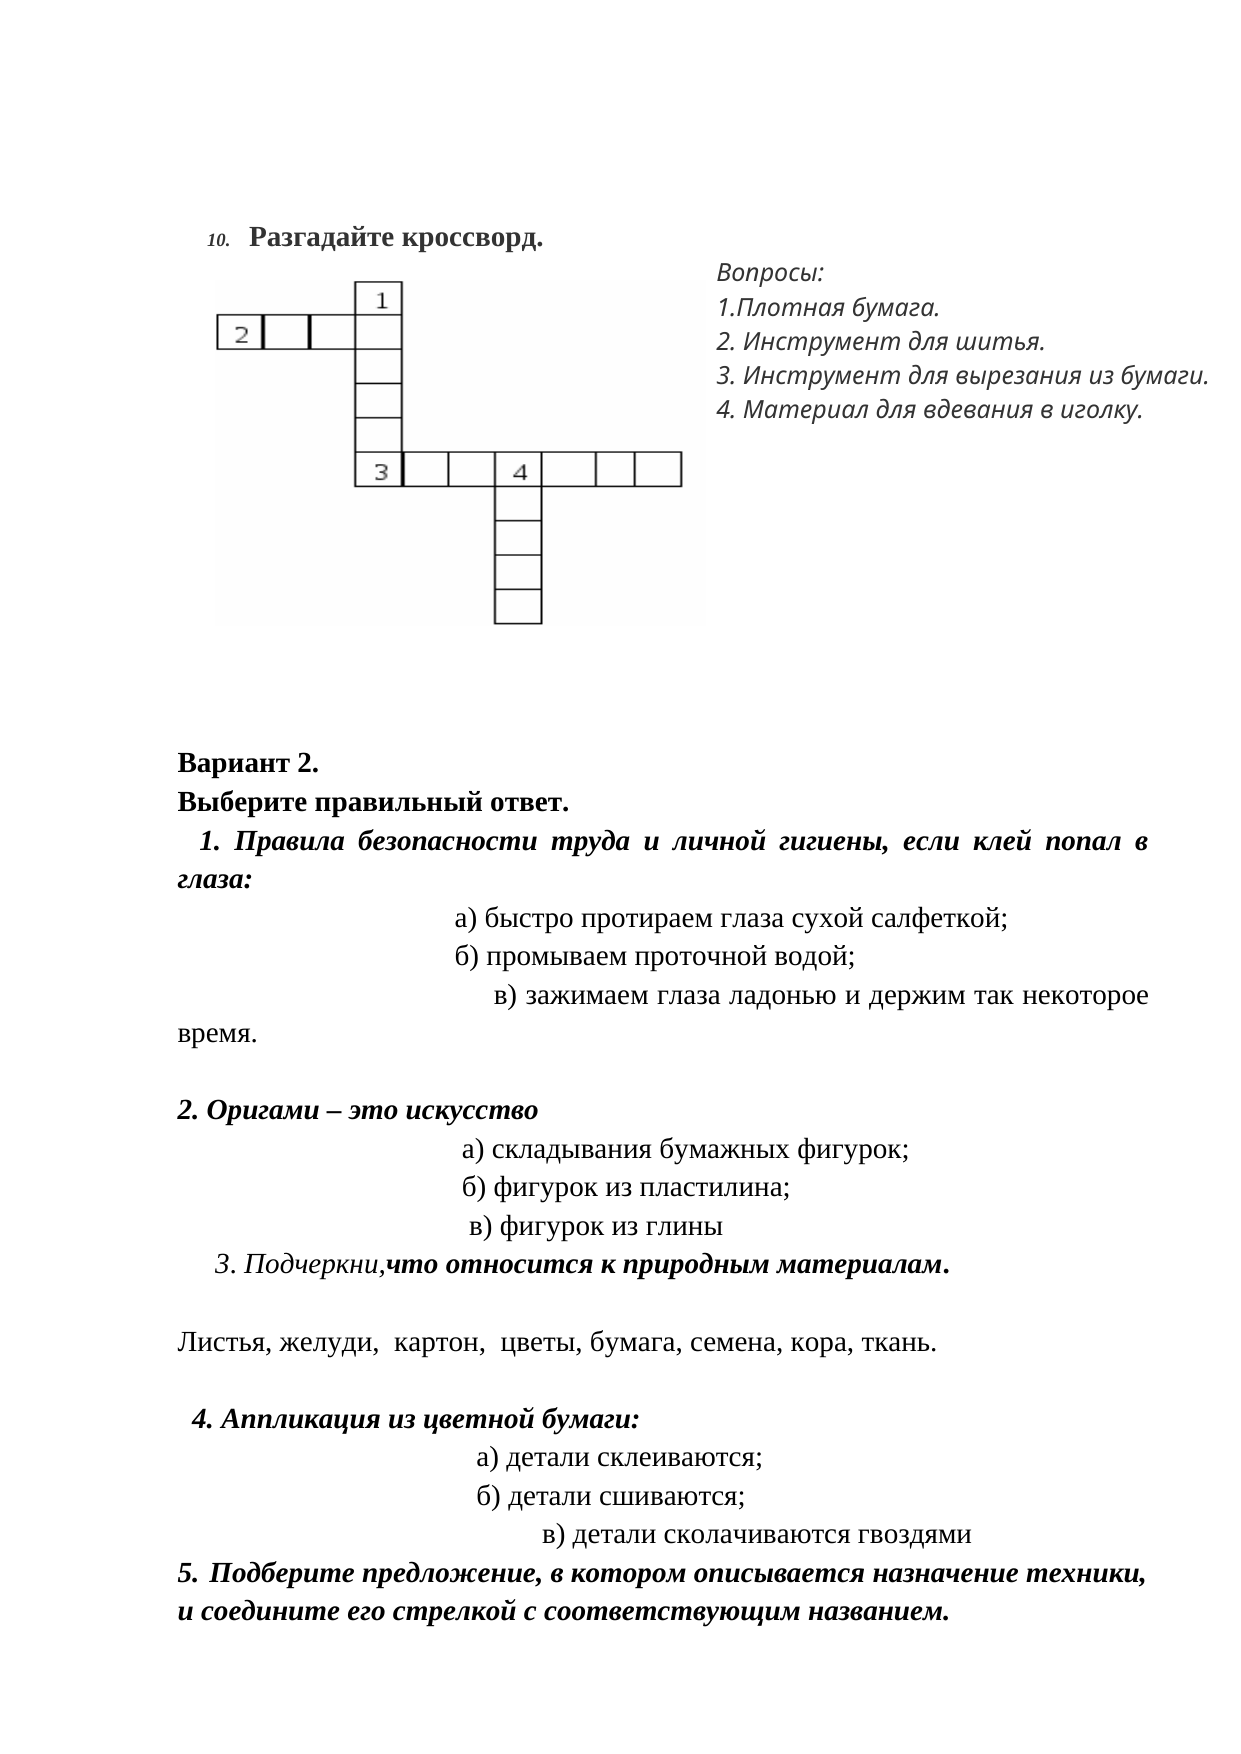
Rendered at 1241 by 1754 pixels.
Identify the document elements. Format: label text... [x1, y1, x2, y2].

text 1. Правила безопасности труда и личной гигиены, если клей попал в глаза: [177, 823, 1152, 895]
text а) складывания бумажных фигурок; [177, 1131, 1152, 1164]
text а) детали склеиваются; [177, 1439, 1152, 1473]
text б) промываем проточной водой; [177, 938, 1152, 972]
picture [215, 280, 706, 626]
text б) фигурок из пластилина; [177, 1169, 1152, 1203]
text в) зажимаем глаза ладонью и держим так некоторое время. [177, 977, 1152, 1049]
text 2. Оригами – это искусство [177, 1092, 1152, 1126]
text Выберите правильный ответ. [177, 784, 1152, 818]
text 4. Аппликация из цветной бумаги: [177, 1401, 1152, 1434]
list Разгадайте кроссворд. [207, 219, 1152, 252]
text 3. Подчеркни,что относится к природным материалам. [215, 1247, 1152, 1280]
text в) детали сколачиваются гвоздями [177, 1516, 1152, 1550]
text 5. Подберите предложение, в котором описывается назначение техники, и соедините его стрелкой с соответствующим названием. [177, 1555, 1152, 1627]
text в) фигурок из глины [177, 1208, 1152, 1242]
text б) детали сшиваются; [177, 1478, 1152, 1511]
text Вариант 2. [177, 746, 1152, 779]
text Листья, желуди, картон, цветы, бумага, семена, кора, ткань. [177, 1324, 1152, 1357]
text а) быстро протираем глаза сухой салфеткой; [177, 900, 1152, 933]
